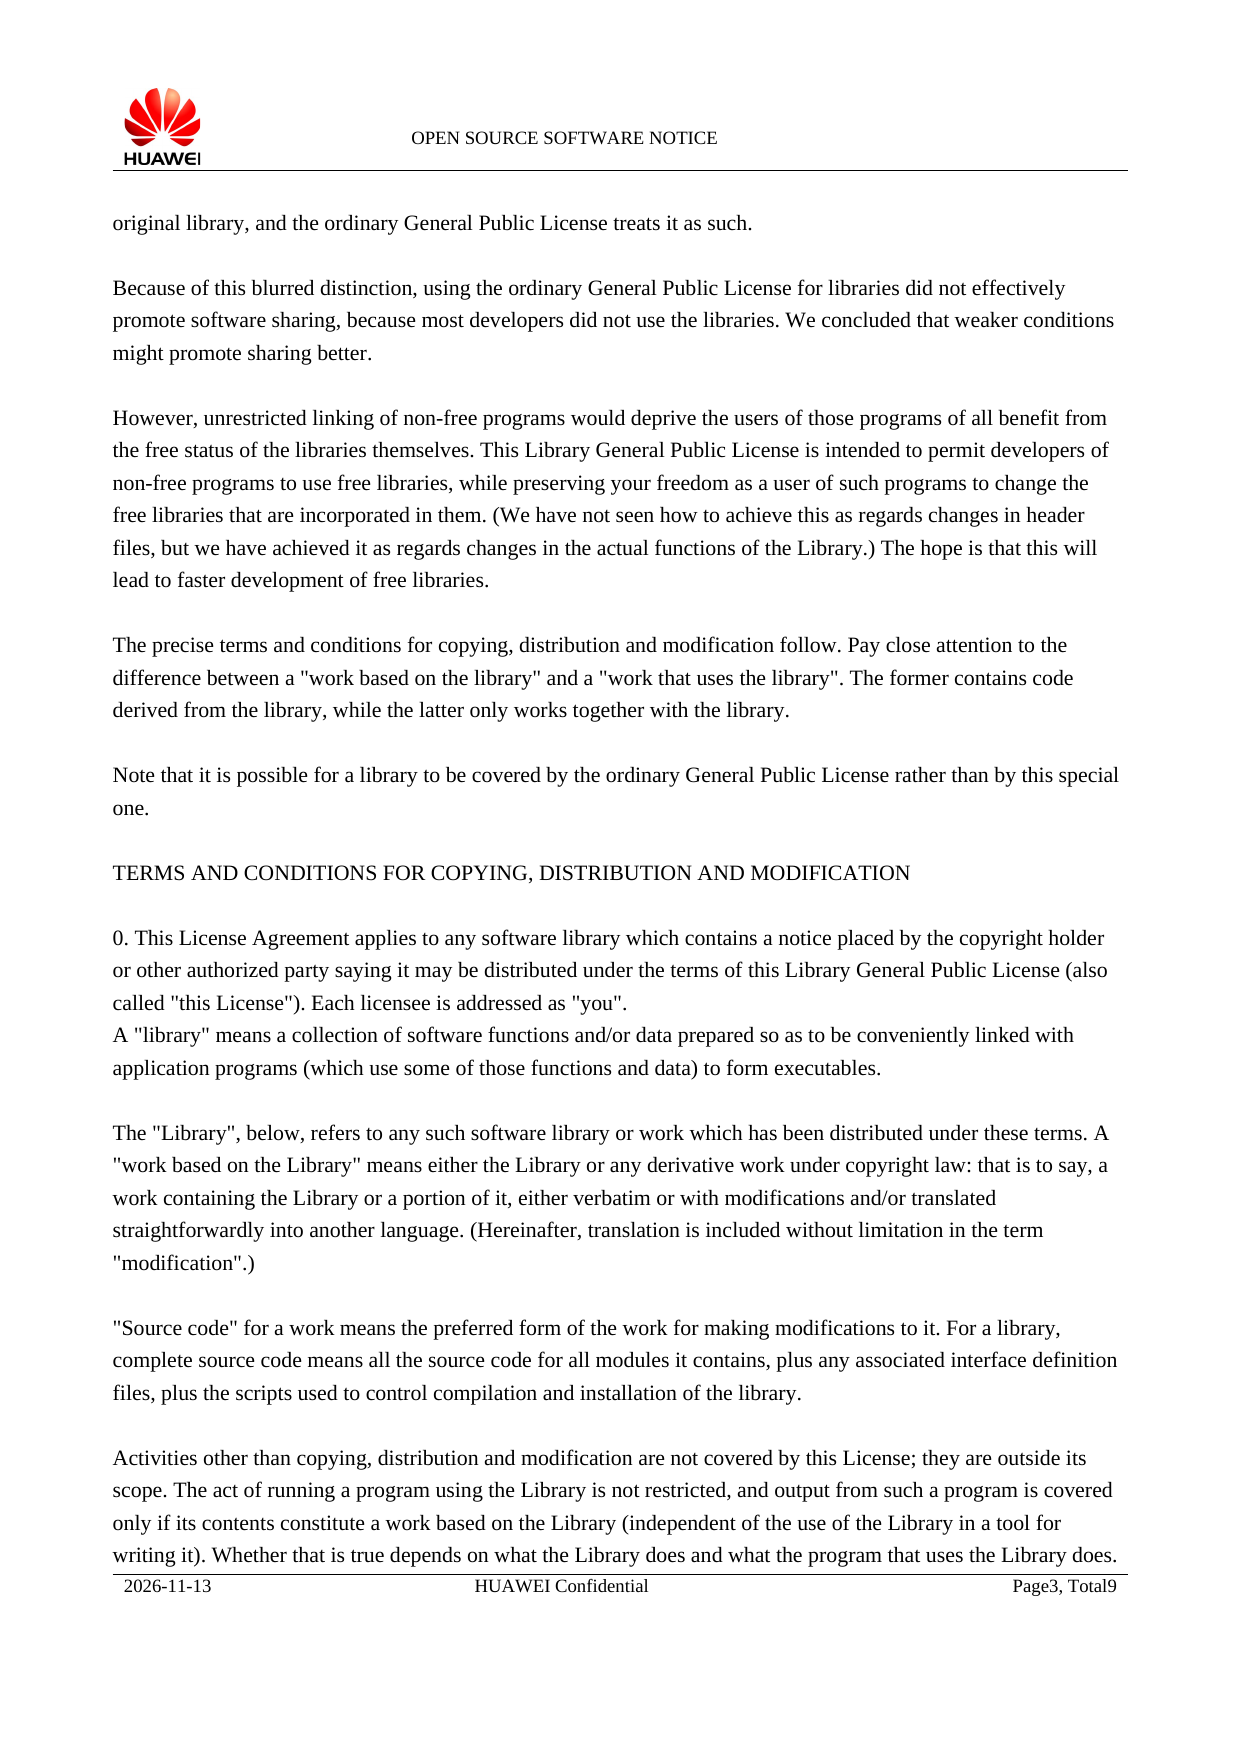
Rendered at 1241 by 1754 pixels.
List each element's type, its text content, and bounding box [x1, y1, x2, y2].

picture [124, 88, 201, 165]
